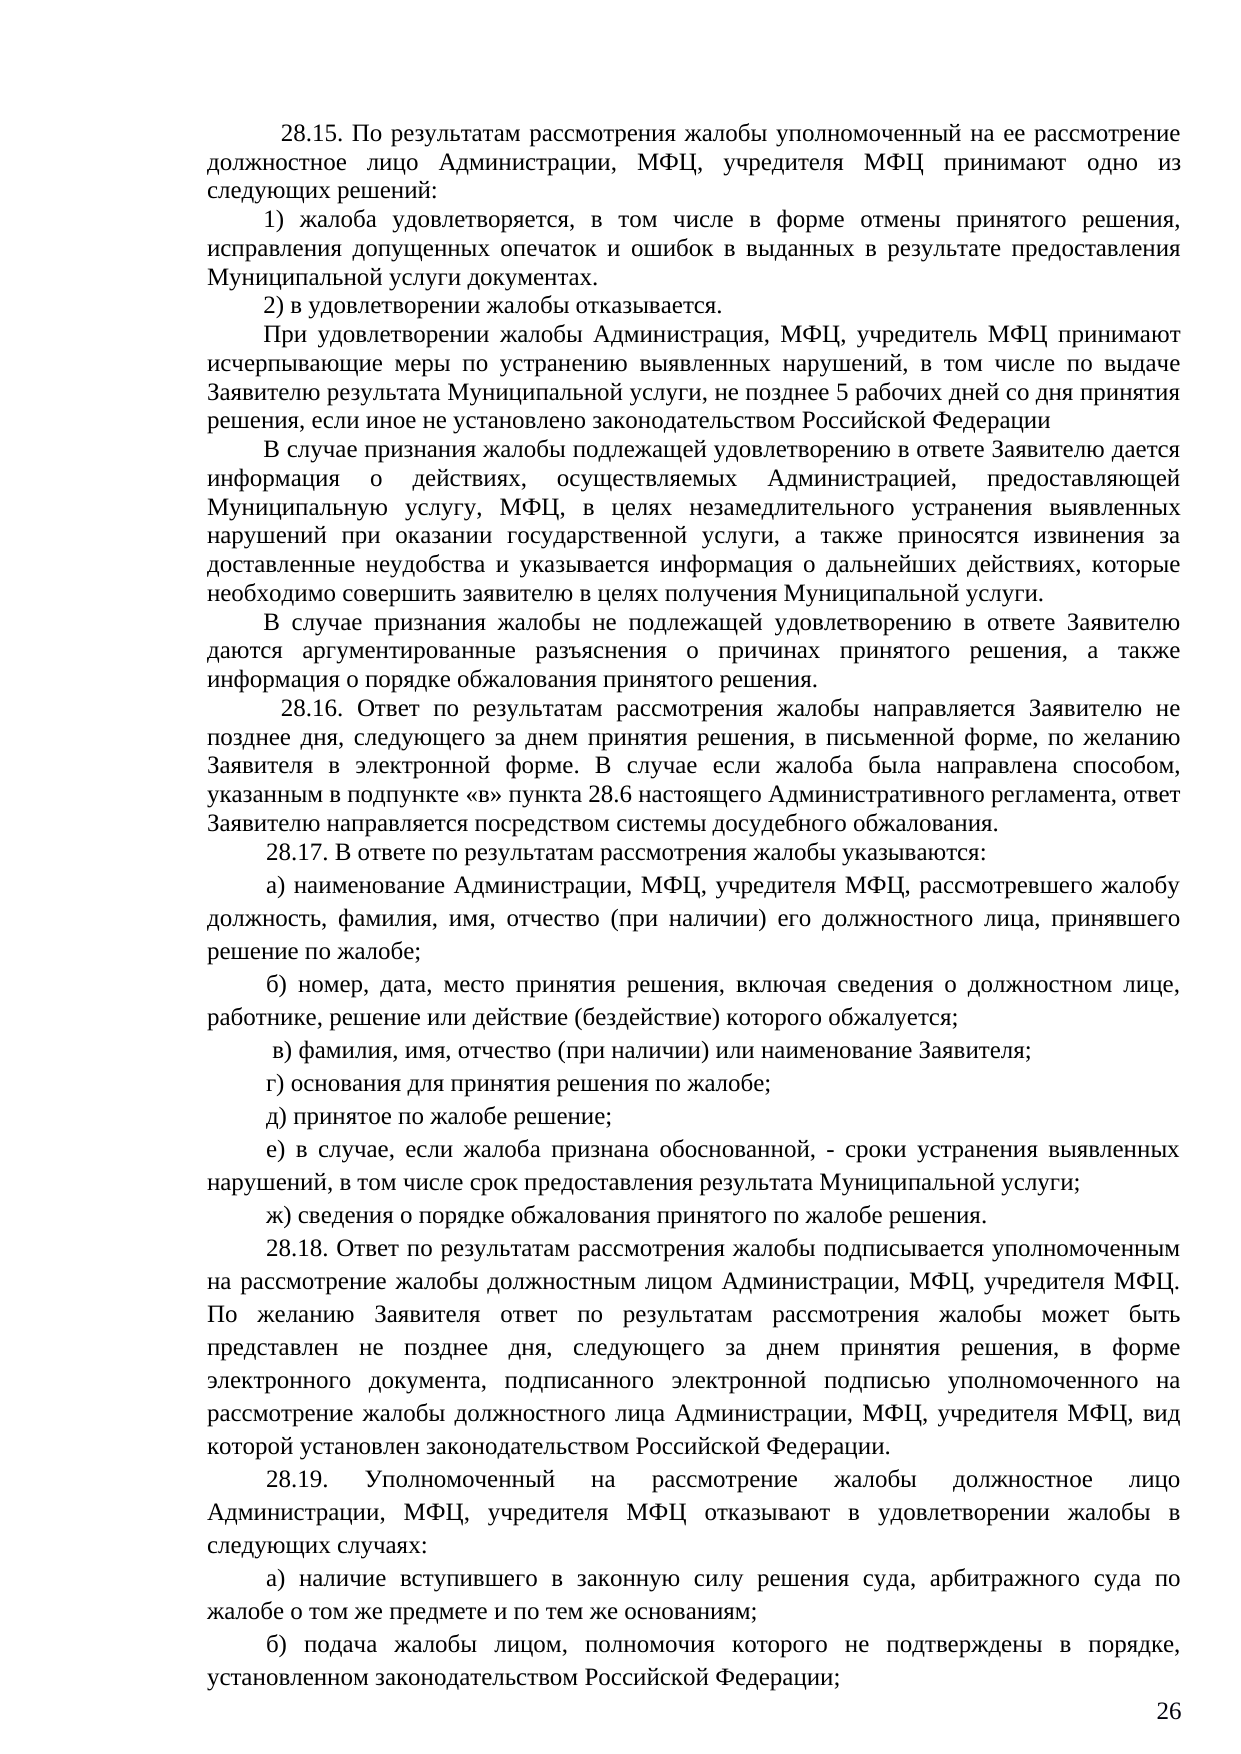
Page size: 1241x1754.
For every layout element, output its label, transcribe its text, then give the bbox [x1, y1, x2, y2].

text 1) жалоба удовлетворяется, в том числе в форме отмены принятого решения, исправления допущенных опечаток и ошибок в выданных в результате предоставления Муниципальной услуги документах. [207, 204, 1181, 291]
text д) принятое по жалобе решение; [207, 1101, 1181, 1130]
text В случае признания жалобы подлежащей удовлетворению в ответе Заявителю дается информация о действиях, осуществляемых Администрацией, предоставляющей Муниципальную услугу, МФЦ, в целях незамедлительного устранения выявленных нарушений при оказании государственной услуги, а также приносятся извинения за доставленные неудобства и указывается информация о дальнейших действиях, которые необходимо совершить заявителю в целях получения Муниципальной услуги. [207, 434, 1181, 607]
text 28.16. Ответ по результатам рассмотрения жалобы направляется Заявителю не позднее дня, следующего за днем принятия решения, в письменной форме, по желанию Заявителя в электронной форме. В случае если жалоба была направлена способом, указанным в подпункте «в» пункта 28.6 настоящего Административного регламента, ответ Заявителю направляется посредством системы досудебного обжалования. [207, 693, 1181, 837]
text а) наименование Администрации, МФЦ, учредителя МФЦ, рассмотревшего жалобу должность, фамилия, имя, отчество (при наличии) его должностного лица, принявшего решение по жалобе; [207, 870, 1181, 965]
text е) в случае, если жалоба признана обоснованной, - сроки устранения выявленных нарушений, в том числе срок предоставления результата Муниципальной услуги; [207, 1134, 1181, 1196]
text 28.19. Уполномоченный на рассмотрение жалобы должностное лицо Администрации, МФЦ, учредителя МФЦ отказывают в удовлетворении жалобы в следующих случаях: [207, 1464, 1181, 1559]
text В случае признания жалобы не подлежащей удовлетворению в ответе Заявителю даются аргументированные разъяснения о причинах принятого решения, а также информация о порядке обжалования принятого решения. [207, 607, 1181, 693]
text б) подача жалобы лицом, полномочия которого не подтверждены в порядке, установленном законодательством Российской Федерации; [207, 1629, 1181, 1691]
text 28.17. В ответе по результатам рассмотрения жалобы указываются: [207, 837, 1181, 866]
text 28.15. По результатам рассмотрения жалобы уполномоченный на ее рассмотрение должностное лицо Администрации, МФЦ, учредителя МФЦ принимают одно из следующих решений: [207, 118, 1181, 204]
text б) номер, дата, место принятия решения, включая сведения о должностном лице, работнике, решение или действие (бездействие) которого обжалуется; [207, 969, 1181, 1031]
text а) наличие вступившего в законную силу решения суда, арбитражного суда по жалобе о том же предмете и по тем же основаниям; [207, 1563, 1181, 1625]
text г) основания для принятия решения по жалобе; [207, 1068, 1181, 1097]
text в) фамилия, имя, отчество (при наличии) или наименование Заявителя; [207, 1035, 1181, 1064]
text 2) в удовлетворении жалобы отказывается. [207, 291, 1181, 319]
text 28.18. Ответ по результатам рассмотрения жалобы подписывается уполномоченным на рассмотрение жалобы должностным лицом Администрации, МФЦ, учредителя МФЦ. По желанию Заявителя ответ по результатам рассмотрения жалобы может быть представлен не позднее дня, следующего за днем принятия решения, в форме электронного документа, подписанного электронной подписью уполномоченного на рассмотрение жалобы должностного лица Администрации, МФЦ, учредителя МФЦ, вид которой установлен законодательством Российской Федерации. [207, 1233, 1181, 1460]
text При удовлетворении жалобы Администрация, МФЦ, учредитель МФЦ принимают исчерпывающие меры по устранению выявленных нарушений, в том числе по выдаче Заявителю результата Муниципальной услуги, не позднее 5 рабочих дней со дня принятия решения, если иное не установлено законодательством Российской Федерации [207, 319, 1181, 434]
text ж) сведения о порядке обжалования принятого по жалобе решения. [207, 1200, 1181, 1229]
